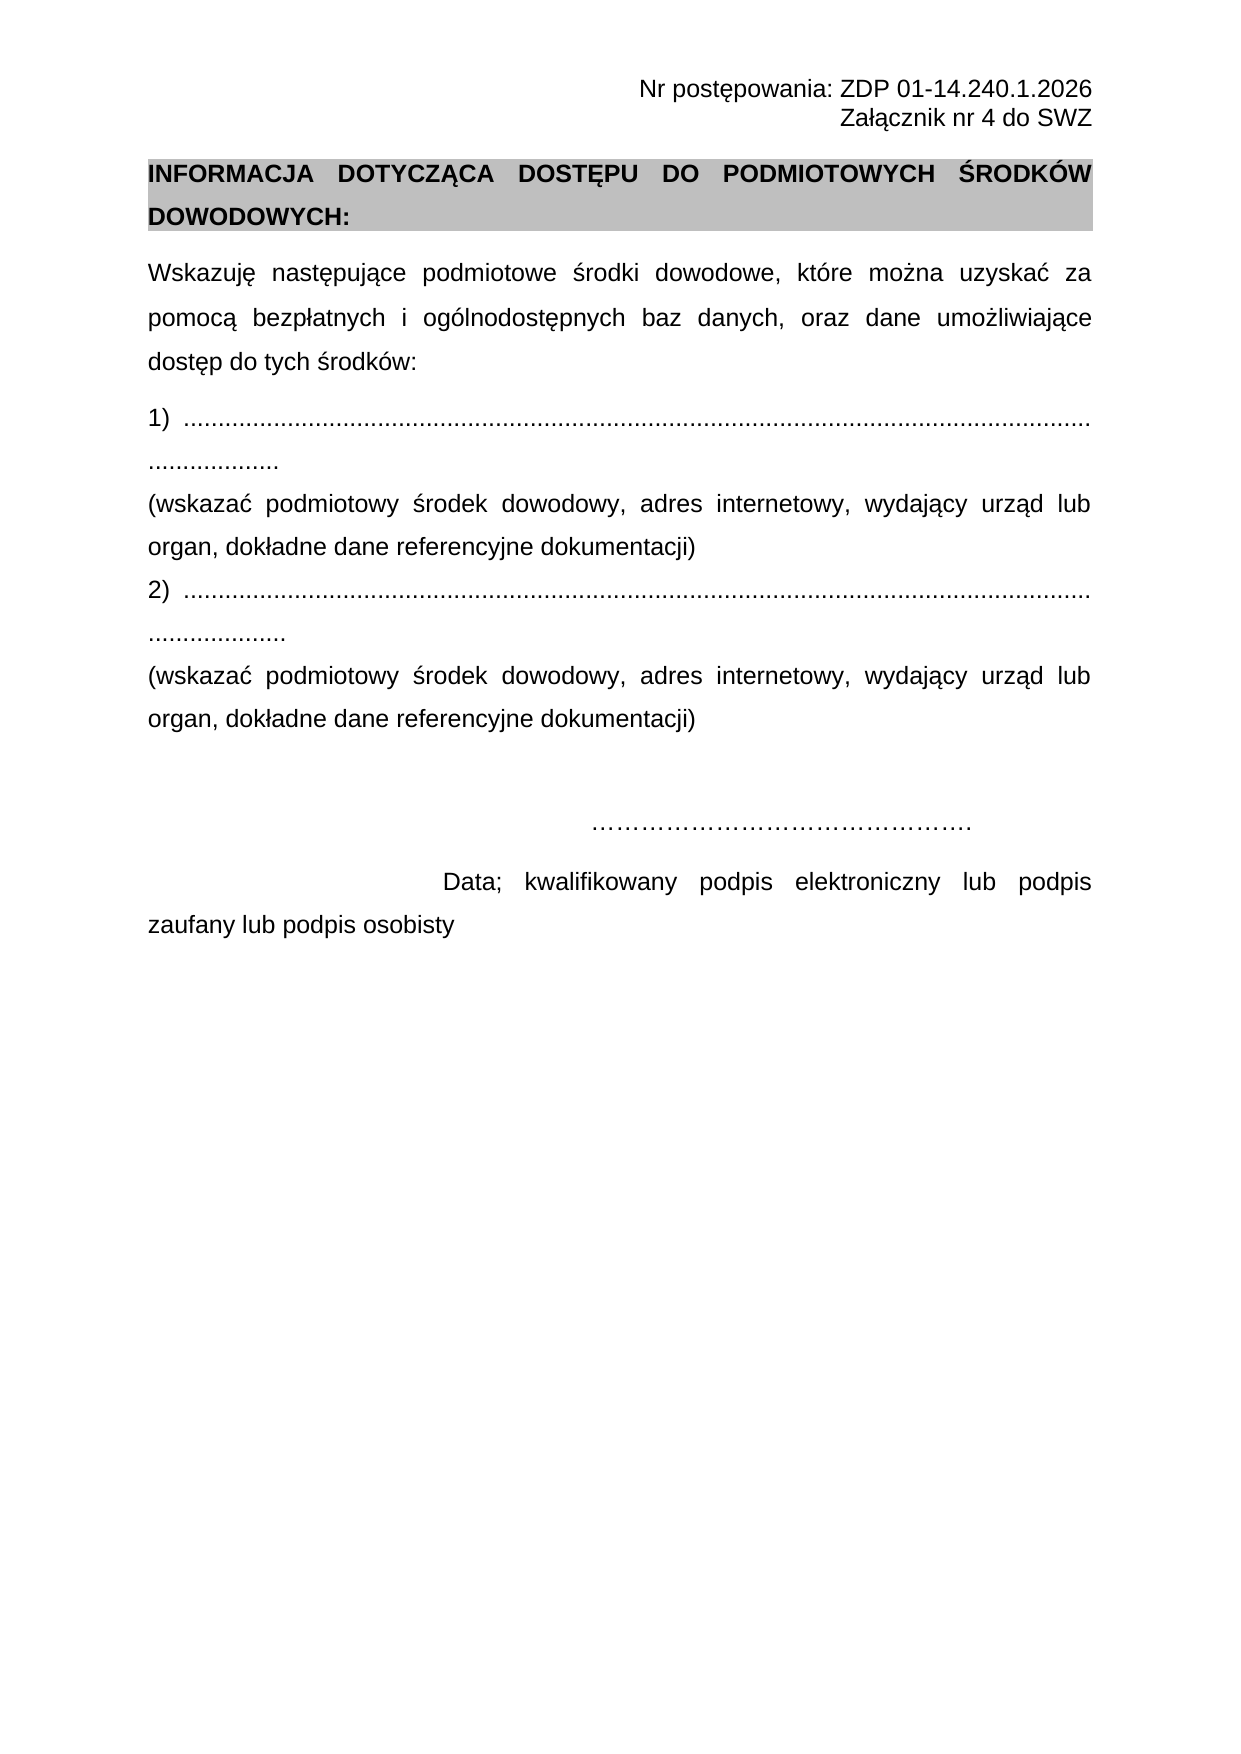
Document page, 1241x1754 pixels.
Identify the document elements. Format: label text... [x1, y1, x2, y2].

text ………………………………………. [148, 807, 1093, 836]
text Data; kwalifikowany podpis elektroniczny lub podpis zaufany lub podpis osobisty [148, 867, 1093, 939]
text INFORMACJA DOTYCZĄCA DOSTĘPU DO PODMIOTOWYCH ŚRODKÓW DOWODOWYCH: [148, 159, 1093, 231]
text (wskazać podmiotowy środek dowodowy, adres internetowy, wydający urząd lub organ, dokładne dane referencyjne dokumentacji) [148, 489, 1093, 561]
text Wskazuję następujące podmiotowe środki dowodowe, które można uzyskać za pomocą bezpłatnych i ogólnodostępnych baz danych, oraz dane umożliwiające dostęp do tych środków: [148, 258, 1093, 376]
text (wskazać podmiotowy środek dowodowy, adres internetowy, wydający urząd lub organ, dokładne dane referencyjne dokumentacji) [148, 661, 1093, 733]
text 2) ....................................................................................................................................................... [148, 575, 1093, 647]
text 1) ...................................................................................................................................................... [148, 402, 1093, 474]
